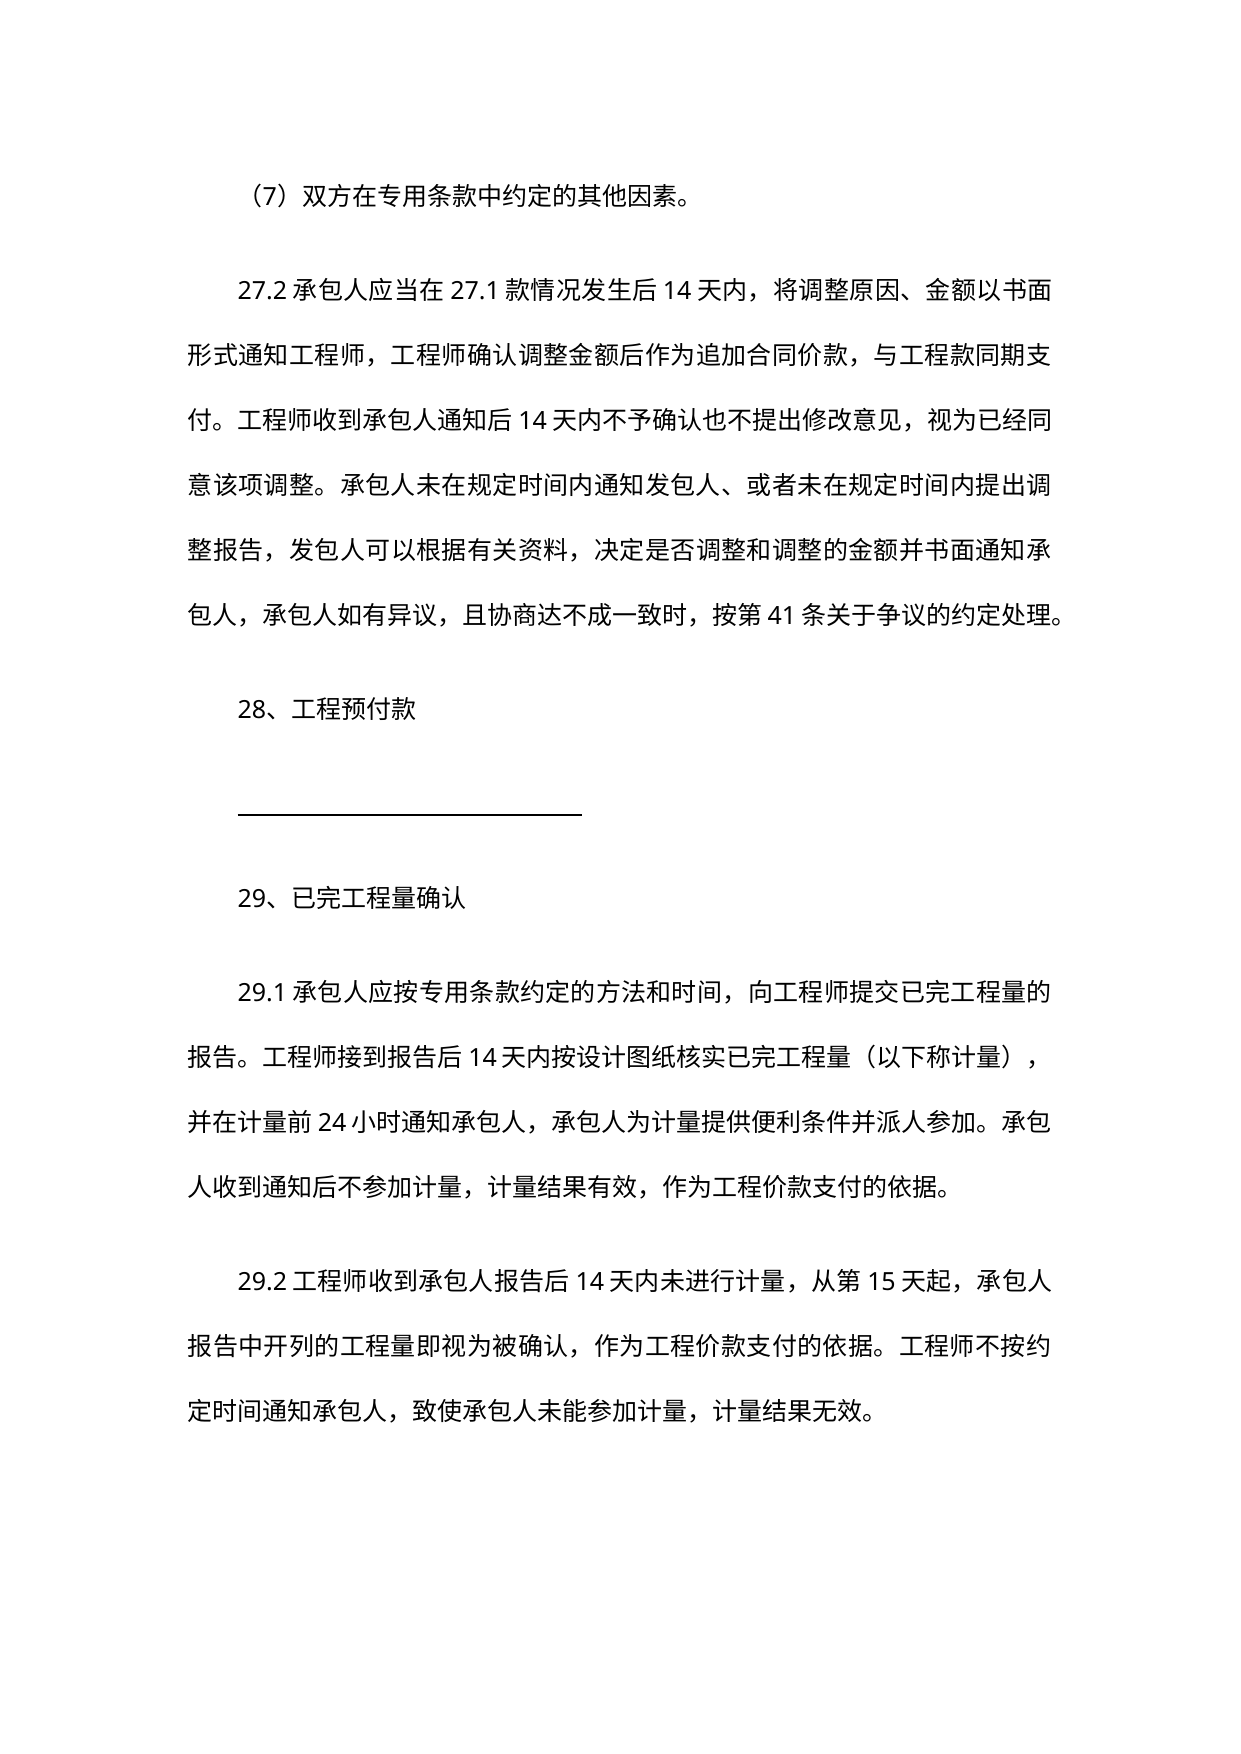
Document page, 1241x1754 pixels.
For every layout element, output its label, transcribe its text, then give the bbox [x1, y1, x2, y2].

text 29.2工程师收到承包人报告后14天内未进行计量，从第15天起，承包人报告中开列的工程量即视为被确认，作为工程价款支付的依据。工程师不按约定时间通知承包人，致使承包人未能参加计量，计量结果无效。 [187, 1247, 1053, 1442]
text 27.2承包人应当在27.1款情况发生后14天内，将调整原因、金额以书面形式通知工程师，工程师确认调整金额后作为追加合同价款，与工程款同期支付。工程师收到承包人通知后14天内不予确认也不提出修改意见，视为已经同意该项调整。承包人未在规定时间内通知发包人、或者未在规定时间内提出调整报告，发包人可以根据有关资料，决定是否调整和调整的金额并书面通知承包人，承包人如有异议，且协商达不成一致时，按第41条关于争议的约定处理。 [187, 256, 1053, 646]
list 工程预付款 [187, 675, 1053, 740]
text 29、已完工程量确认 [187, 864, 1053, 929]
text 29.1承包人应按专用条款约定的方法和时间，向工程师提交已完工程量的报告。工程师接到报告后14天内按设计图纸核实已完工程量（以下称计量），并在计量前24小时通知承包人，承包人为计量提供便利条件并派人参加。承包人收到通知后不参加计量，计量结果有效，作为工程价款支付的依据。 [187, 958, 1053, 1218]
text （7）双方在专用条款中约定的其他因素。 [187, 162, 1053, 227]
